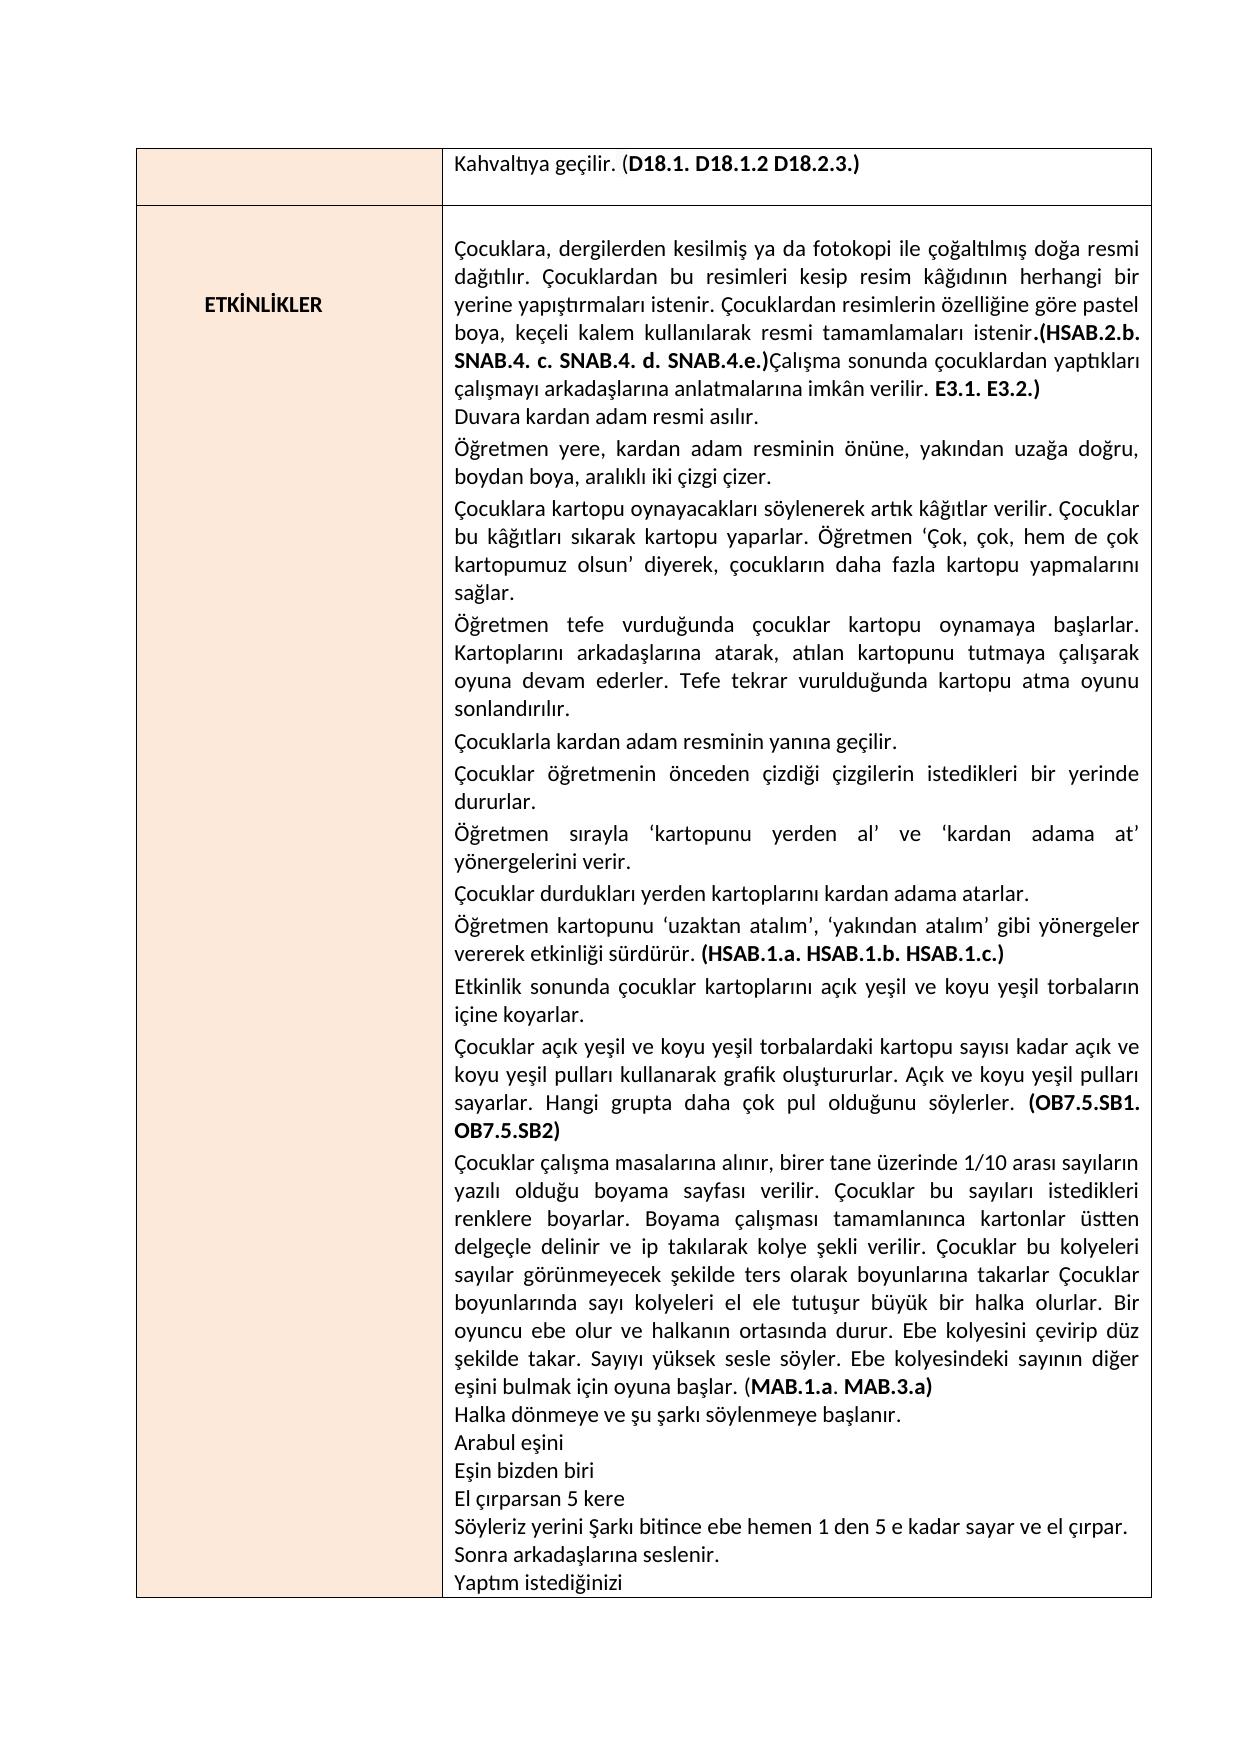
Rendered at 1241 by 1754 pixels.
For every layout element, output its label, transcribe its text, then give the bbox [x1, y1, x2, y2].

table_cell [443, 149, 1151, 205]
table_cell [137, 149, 442, 205]
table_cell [443, 206, 1151, 1597]
table_cell ETKİNLİKLER [137, 206, 442, 1597]
